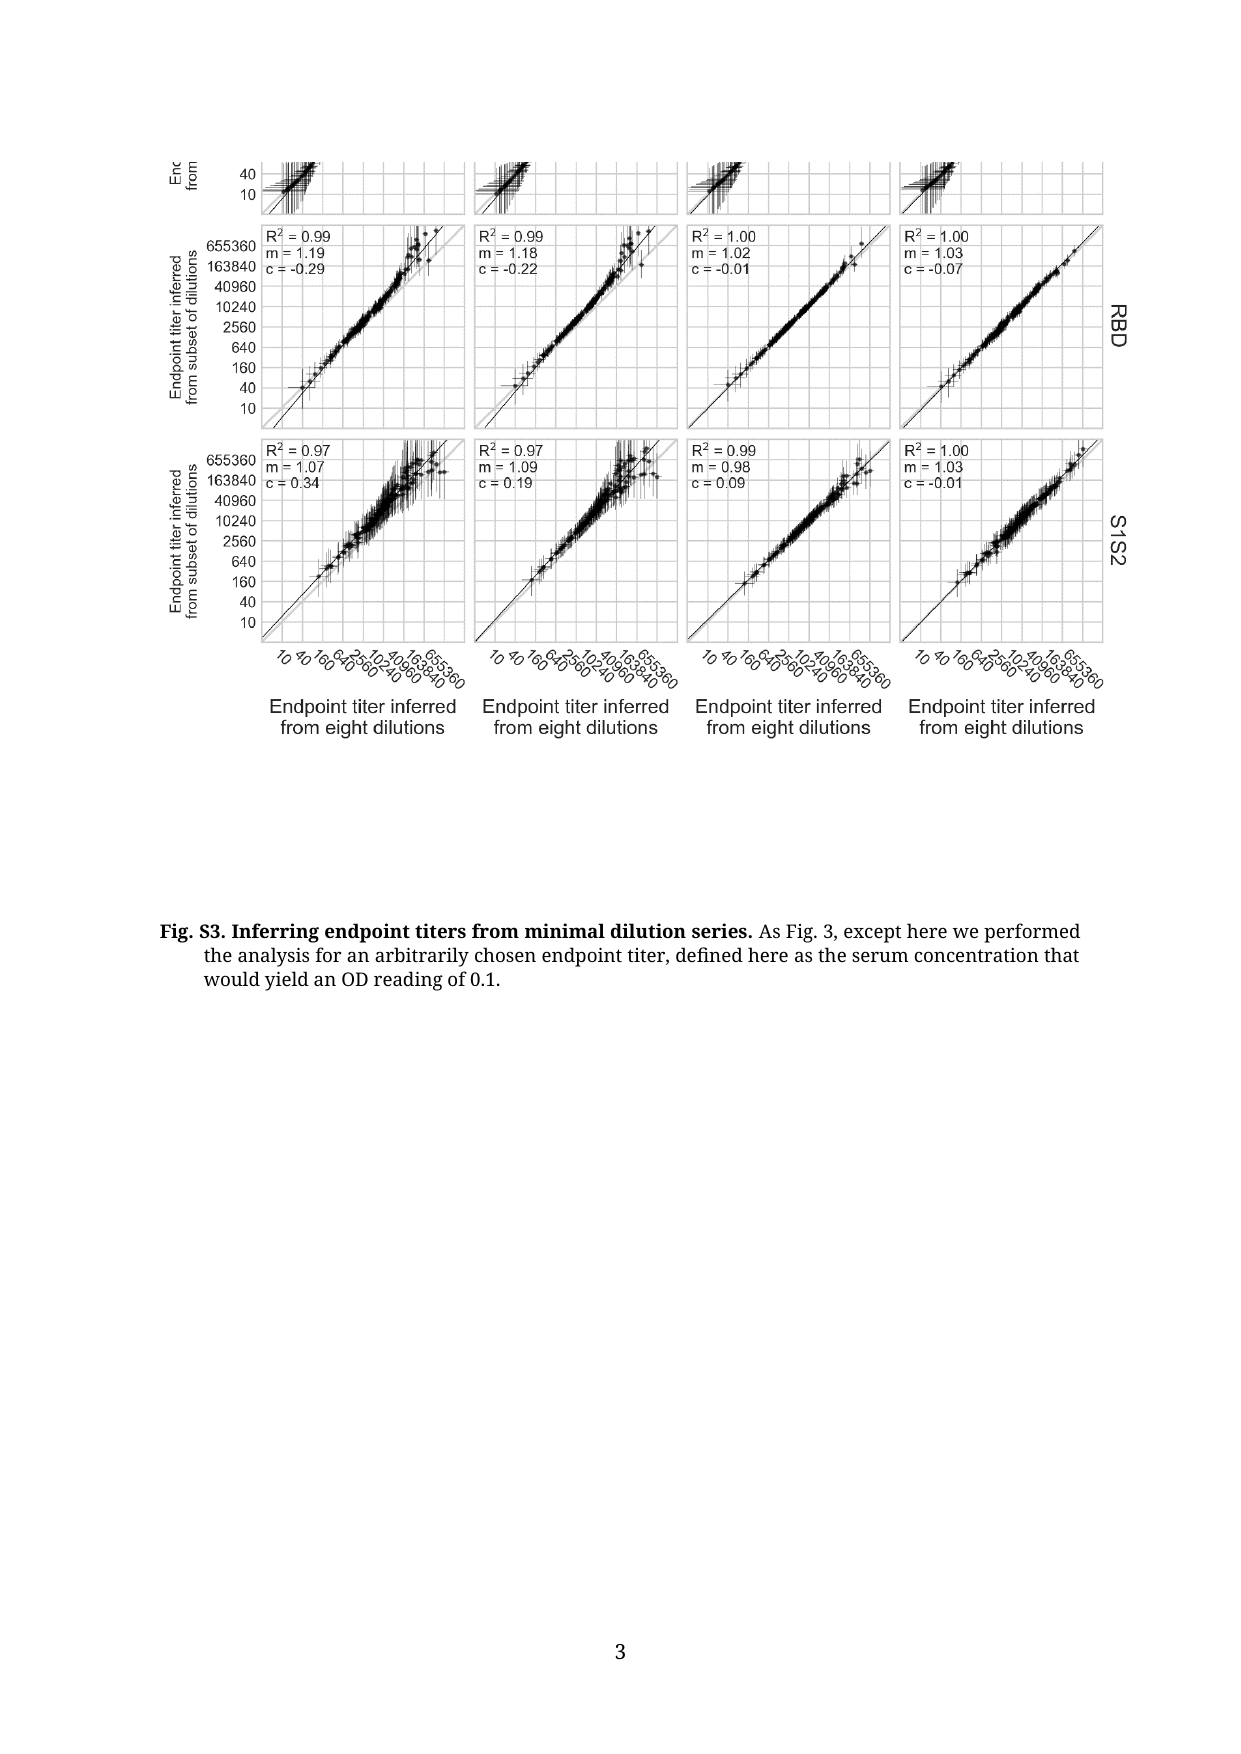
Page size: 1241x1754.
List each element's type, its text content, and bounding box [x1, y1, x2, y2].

picture [159, 162, 1135, 749]
text Fig. S3. Inferring endpoint titers from minimal dilution series. As Fig. 3, except here we performed the analysis for an arbitrarily chosen endpoint titer, defined here as the serum concentration that would yield an OD reading of 0.1. [159, 919, 1081, 992]
